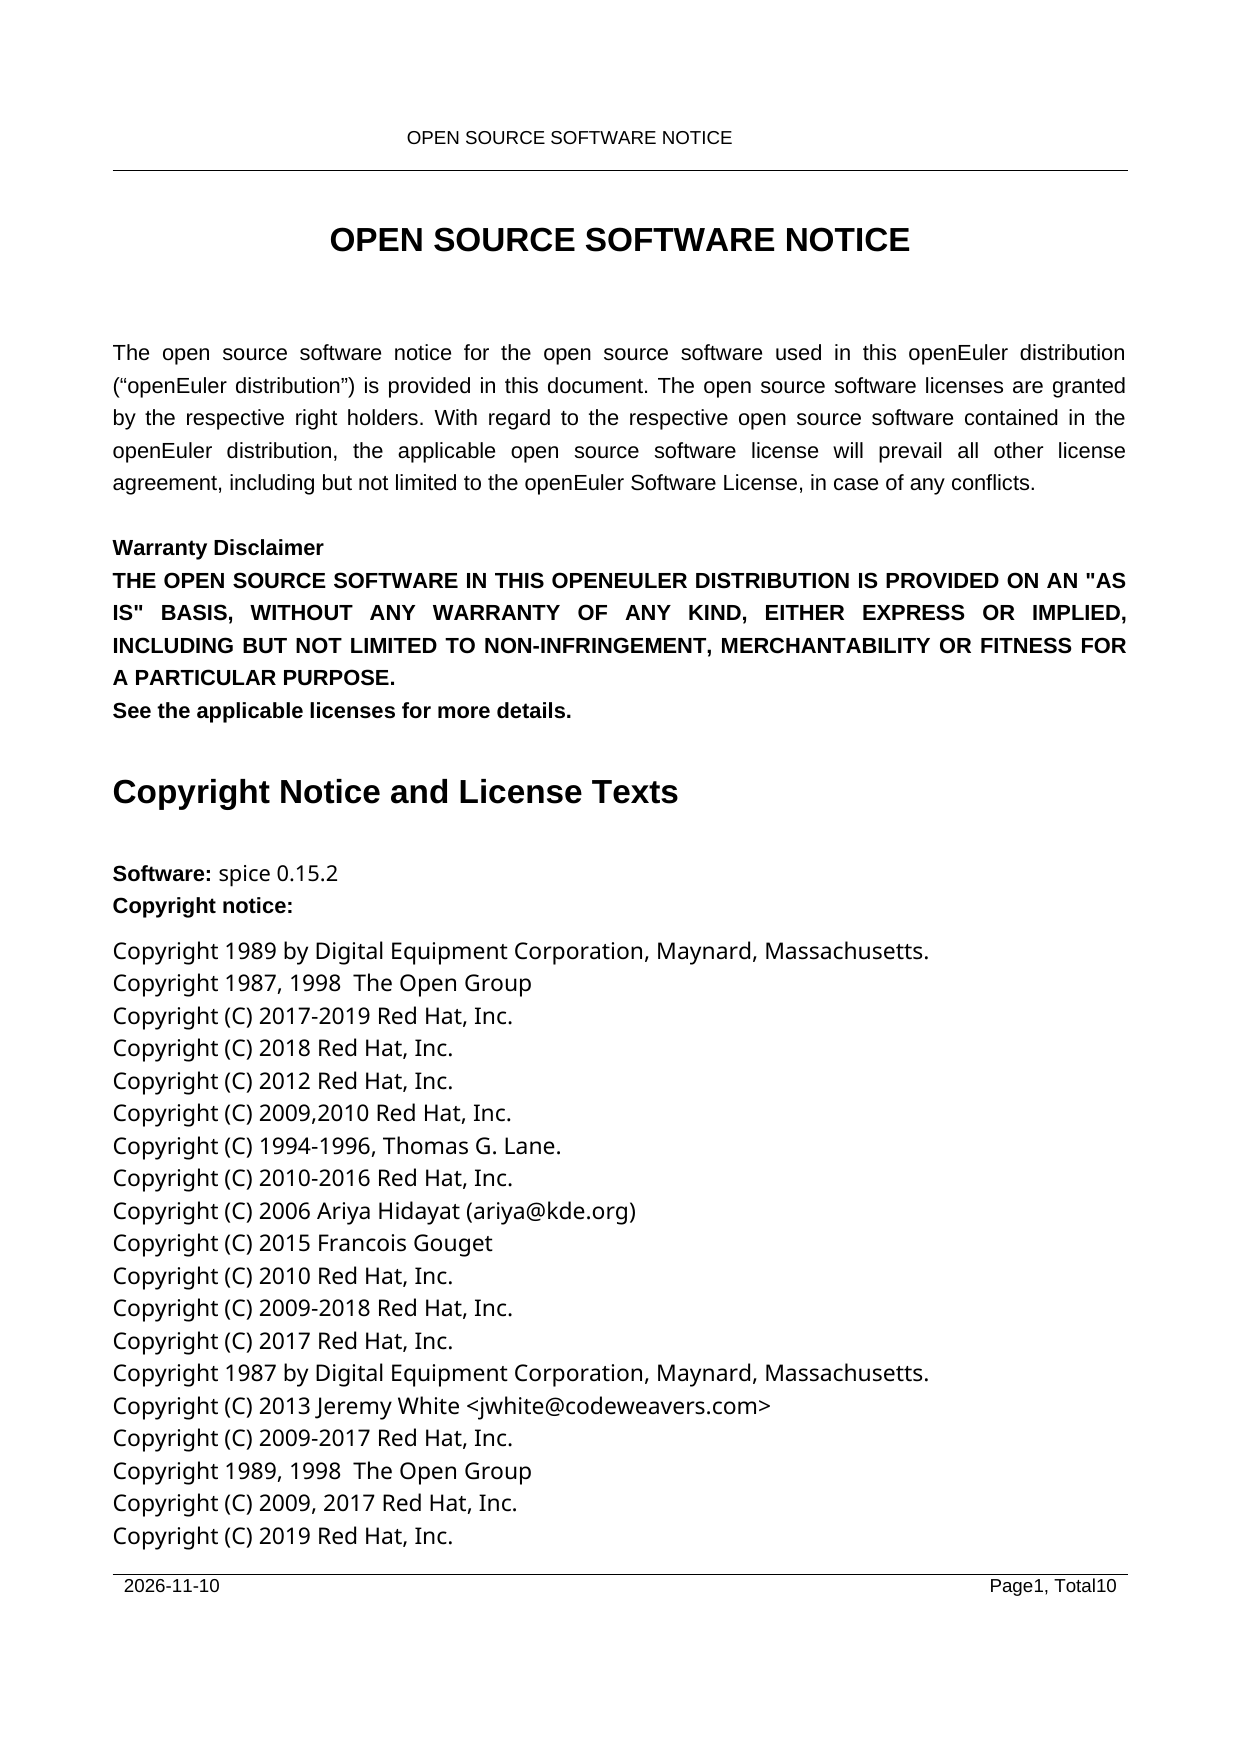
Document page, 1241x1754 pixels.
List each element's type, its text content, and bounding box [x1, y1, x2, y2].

text THE OPEN SOURCE SOFTWARE IN THIS OPENEULER DISTRIBUTION IS PROVIDED ON AN "AS IS" BASIS, WITHOUT ANY WARRANTY OF ANY KIND, EITHER EXPRESS OR IMPLIED, INCLUDING BUT NOT LIMITED TO NON-INFRINGEMENT, MERCHANTABILITY OR FITNESS FOR A PARTICULAR PURPOSE. See the applicable licenses for more details. [112, 564, 1128, 726]
title Software: spice 0.15.2 [112, 856, 1128, 889]
text Warranty Disclaimer [112, 531, 1128, 564]
text Copyright Notice and License Texts [112, 759, 1128, 824]
text The open source software notice for the open source software used in this openEuler distribution (“openEuler distribution”) is provided in this document. The open source software licenses are granted by the respective right holders. With regard to the respective open source software contained in the openEuler distribution, the applicable open source software license will prevail all other license agreement, including but not limited to the openEuler Software License, in case of any conflicts. [112, 336, 1128, 499]
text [112, 934, 1128, 1551]
text OPEN SOURCE SOFTWARE NOTICE [112, 206, 1128, 271]
text Copyright notice: [112, 889, 1128, 921]
